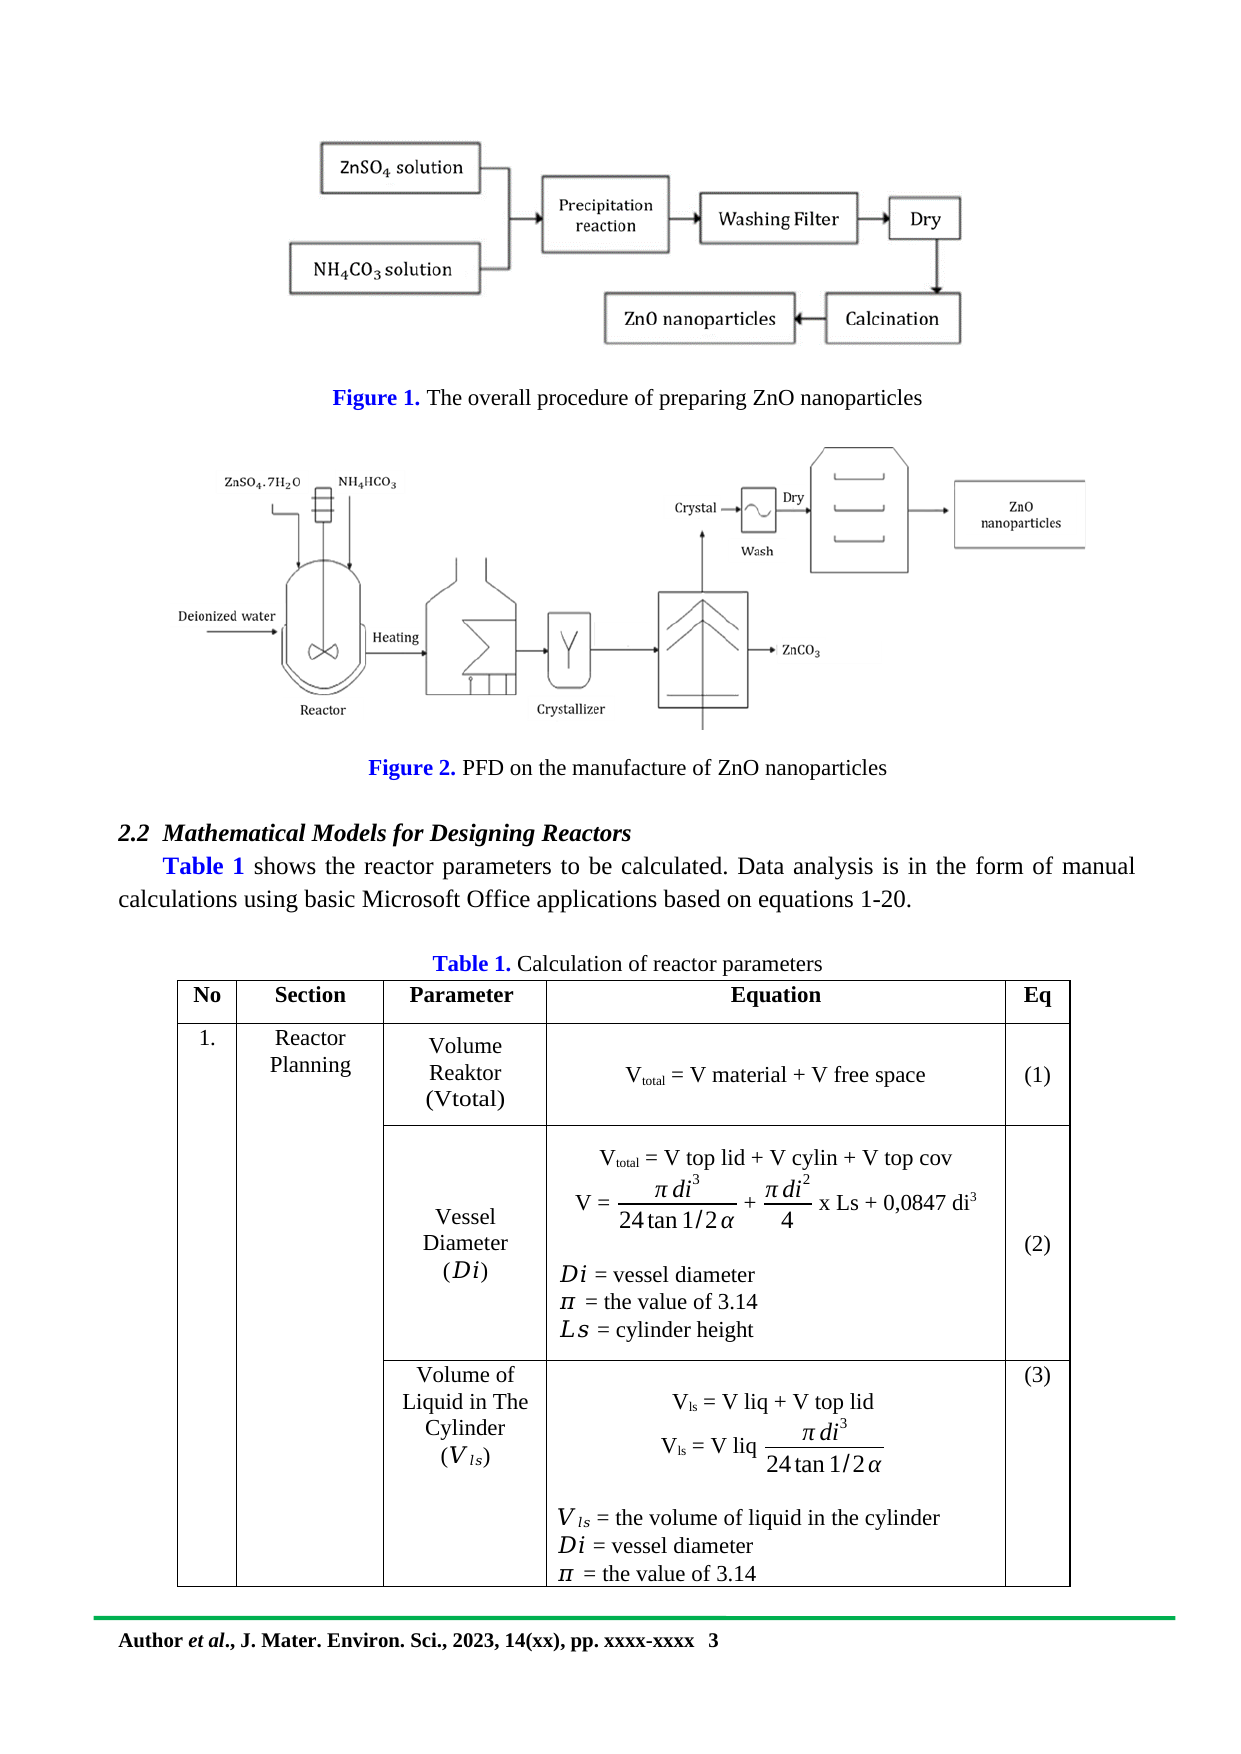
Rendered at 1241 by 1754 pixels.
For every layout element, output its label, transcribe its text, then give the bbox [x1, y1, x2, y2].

text Figure 2. PFD on the manufacture of ZnO nanoparticles [118, 754, 1137, 781]
table_header Section [237, 981, 383, 1023]
table_header Eq [1006, 981, 1069, 1023]
table_cell Volume Reaktor (Vtotal) [384, 1024, 546, 1125]
table_cell Vtotal = V material + V free space [547, 1024, 1005, 1125]
table_cell Vtotal = V top lid + V cylin + V top cov V = + x Ls + 0,0847 di3 𝐷𝑖 = vessel diameter 𝜋 = the value of 3.14 𝐿𝑠 = cylinder height [547, 1126, 1005, 1360]
subtitle 2.2 Mathematical Models for Designing Reactors [118, 818, 1137, 847]
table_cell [547, 1361, 1005, 1586]
picture [281, 118, 974, 359]
table_header Parameter [384, 981, 546, 1023]
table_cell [384, 1361, 546, 1586]
table_cell (3) [1006, 1361, 1069, 1586]
text Table 1 shows the reactor parameters to be calculated. Data analysis is in the form of manual calculations using basic Microsoft Office applications based on equations 1-20. [118, 851, 1137, 913]
text Figure 1. The overall procedure of preparing ZnO nanoparticles [118, 384, 1137, 410]
text Table 1. Calculation of reactor parameters [118, 950, 1137, 976]
picture [169, 447, 1086, 730]
table_cell Reactor Planning [237, 1024, 383, 1586]
table_header No [178, 981, 236, 1023]
table_cell Vessel Diameter (𝐷𝑖) [384, 1126, 546, 1360]
table_header Equation [547, 981, 1005, 1023]
table_cell (2) [1006, 1126, 1069, 1360]
table_cell 1. [178, 1024, 236, 1586]
table_cell (1) [1006, 1024, 1069, 1125]
